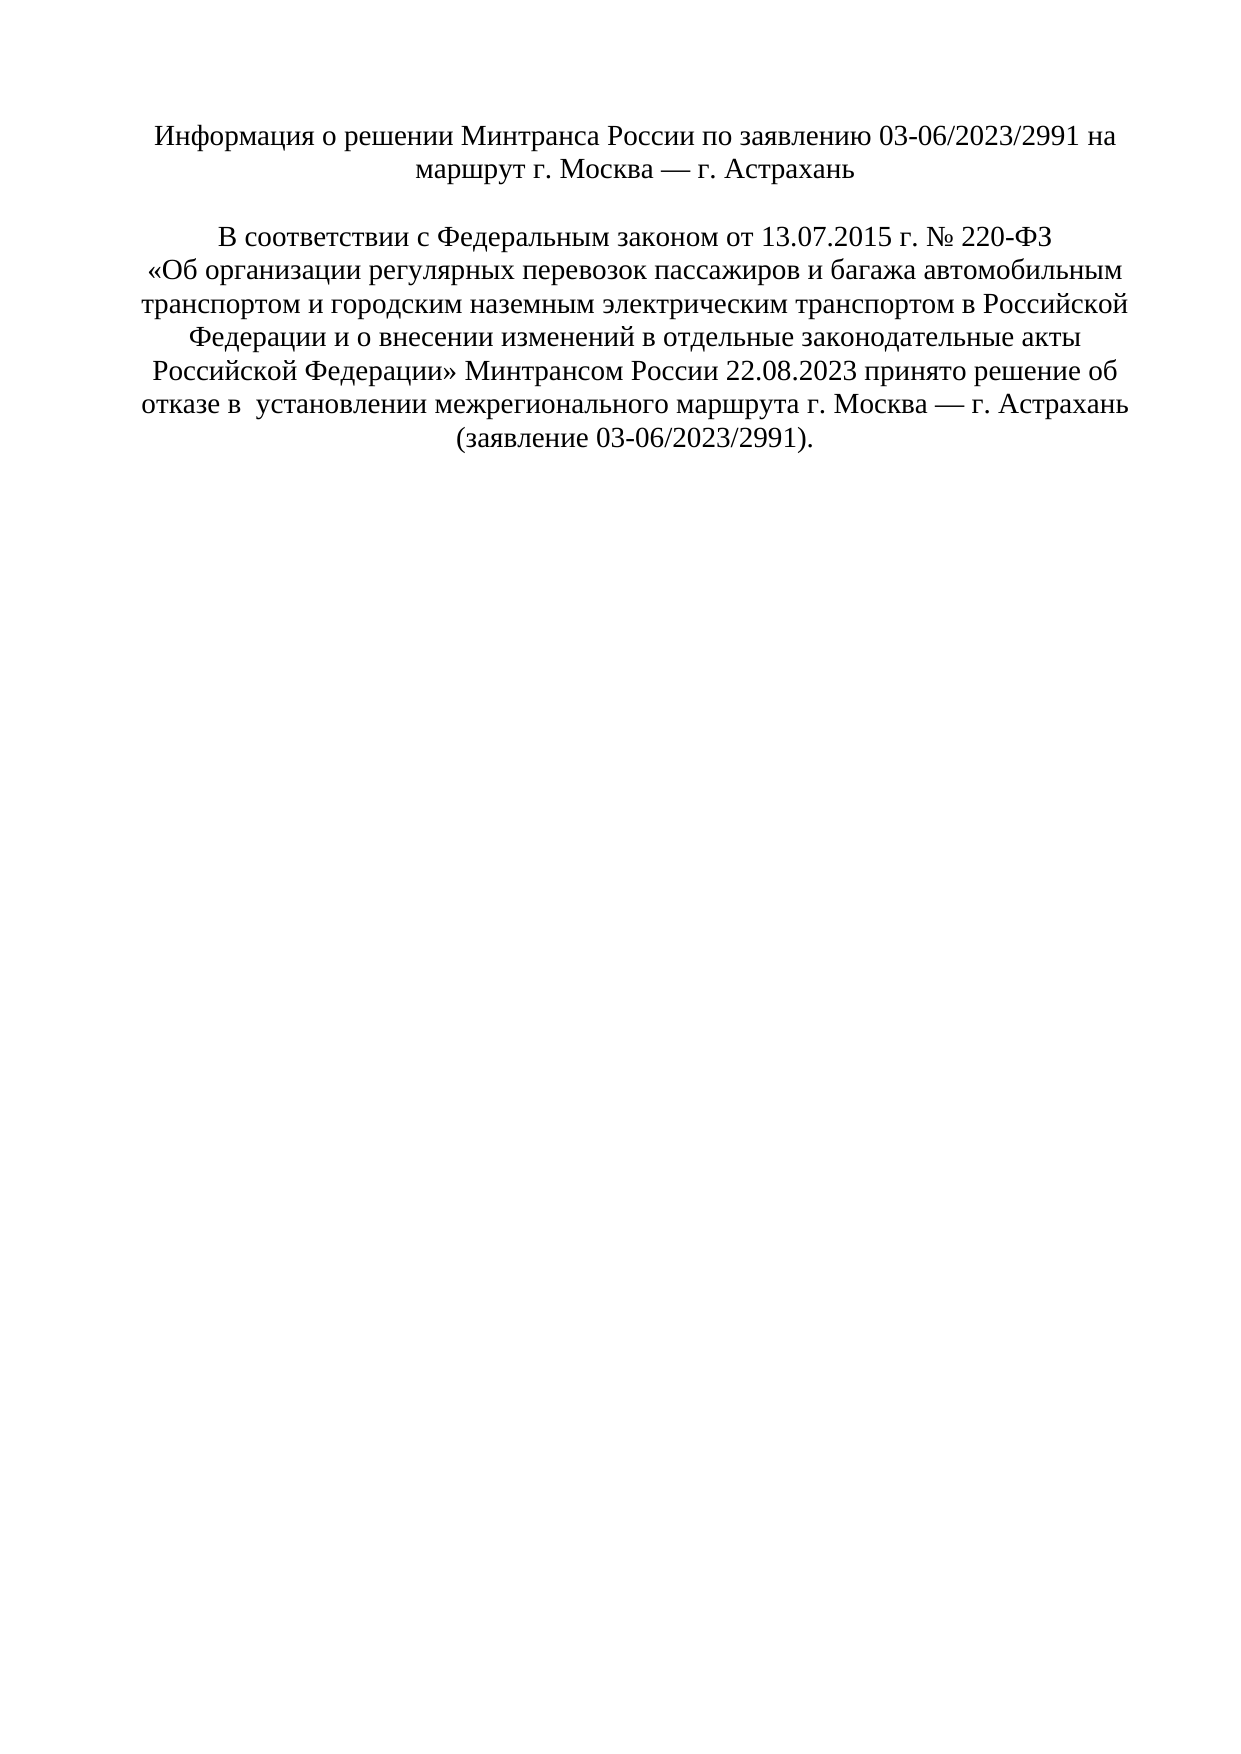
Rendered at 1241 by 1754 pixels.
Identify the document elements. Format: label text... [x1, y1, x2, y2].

text Информация о решении Минтранса России по заявлению 03-06/2023/2991 на маршрут г. Москва — г. Астрахань [118, 118, 1152, 185]
text В соответствии с Федеральным законом от 13.07.2015 г. № 220-ФЗ «Об организации регулярных перевозок пассажиров и багажа автомобильным транспортом и городским наземным электрическим транспортом в Российской Федерации и о внесении изменений в отдельные законодательные акты Российской Федерации» Минтрансом России 22.08.2023 принято решение об отказе в установлении межрегионального маршрута г. Москва — г. Астрахань (заявление 03-06/2023/2991). [118, 219, 1152, 453]
